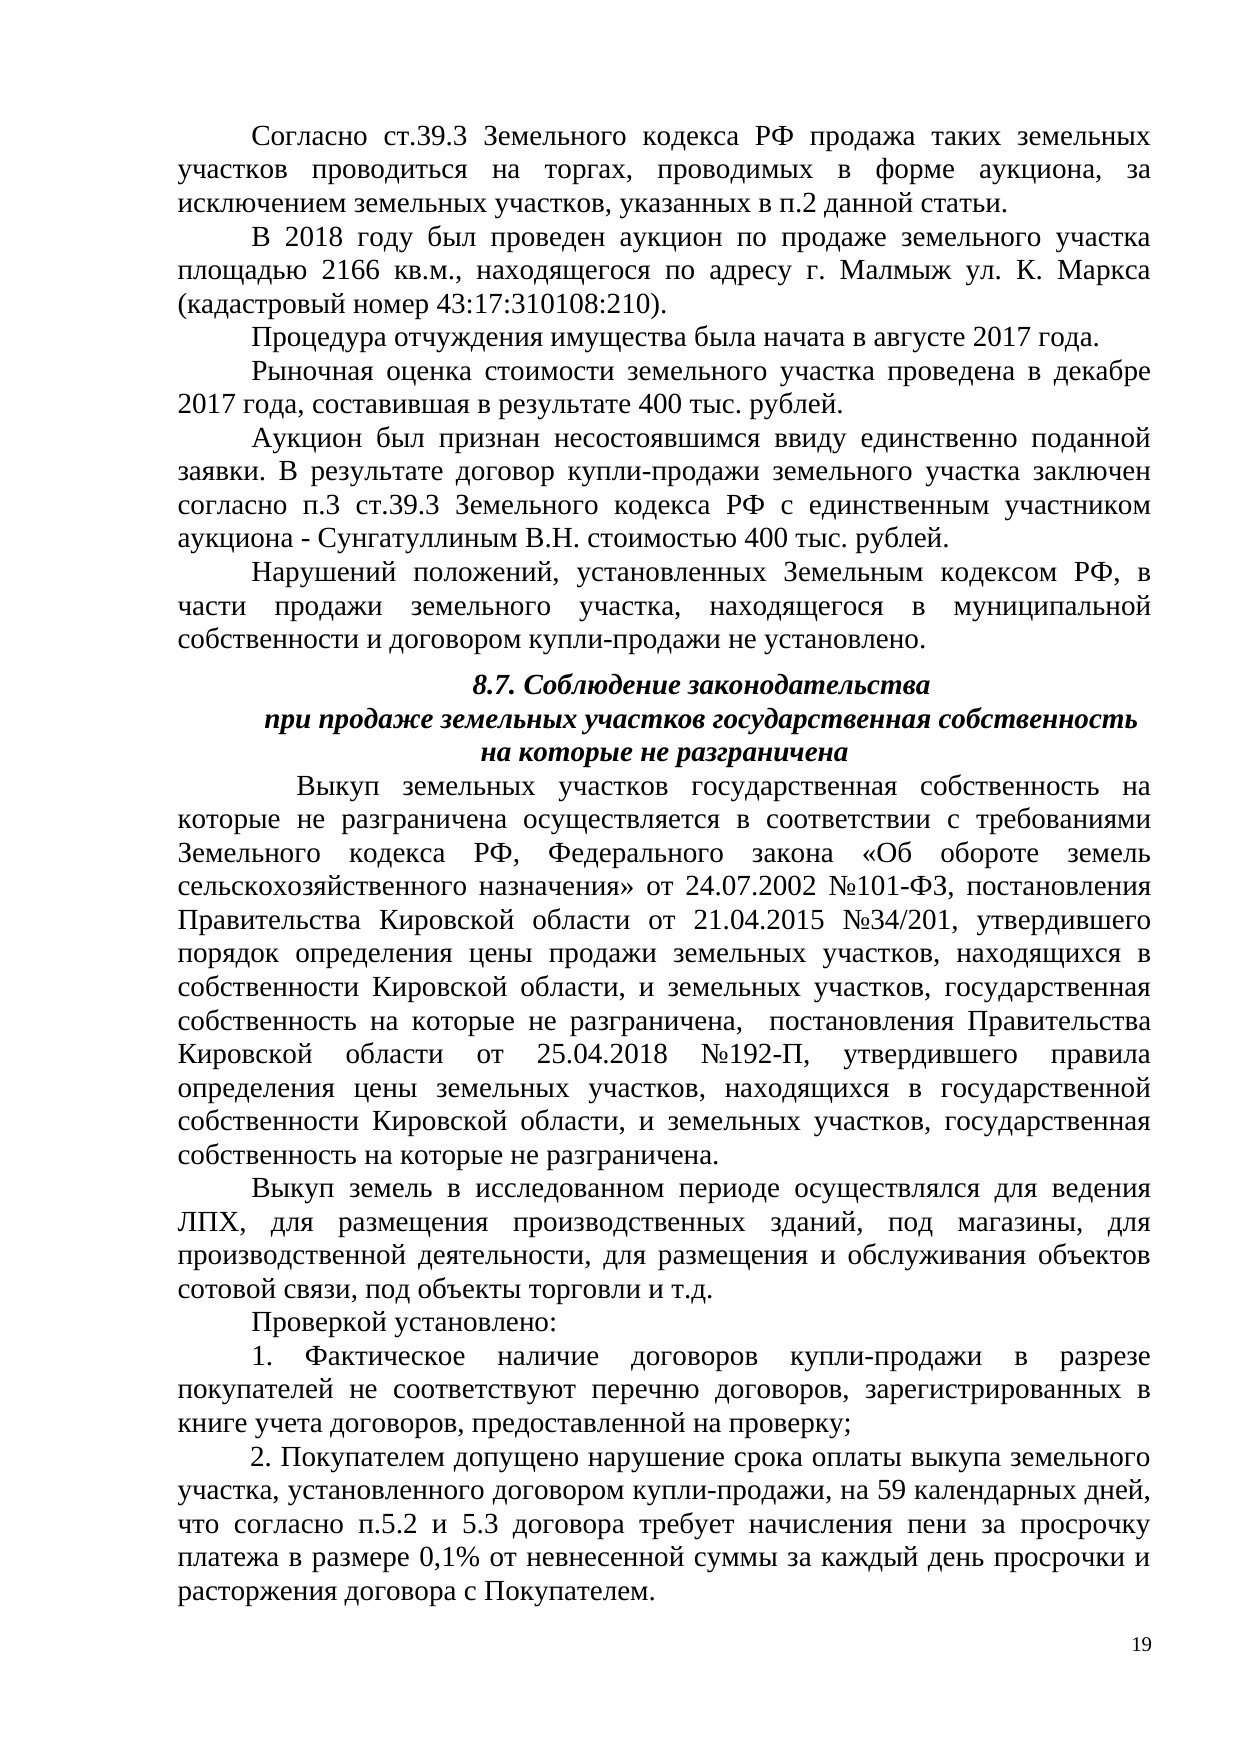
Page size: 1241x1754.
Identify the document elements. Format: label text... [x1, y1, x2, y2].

text 2. Покупателем допущено нарушение срока оплаты выкупа земельного участка, установленного договором купли-продажи, на 59 календарных дней, что согласно п.5.2 и 5.3 договора требует начисления пени за просрочку платежа в размере 0,1% от невнесенной суммы за каждый день просрочки и расторжения договора с Покупателем. [177, 1439, 1152, 1606]
text Выкуп земель в исследованном периоде осуществлялся для ведения ЛПХ, для размещения производственных зданий, под магазины, для производственной деятельности, для размещения и обслуживания объектов сотовой связи, под объекты торговли и т.д. [177, 1170, 1152, 1304]
text Согласно ст.39.3 Земельного кодекса РФ продажа таких земельных участков проводиться на торгах, проводимых в форме аукциона, за исключением земельных участков, указанных в п.2 данной статьи. [177, 118, 1152, 219]
text 8.7. Соблюдение законодательства [177, 667, 1152, 701]
text Рыночная оценка стоимости земельного участка проведена в декабре 2017 года, составившая в результате 400 тыс. рублей. [177, 353, 1152, 420]
text Аукцион был признан несостоявшимся ввиду единственно поданной заявки. В результате договор купли-продажи земельного участка заключен согласно п.3 ст.39.3 Земельного кодекса РФ с единственным участником аукциона - Сунгатуллиным В.Н. стоимостью 400 тыс. рублей. [177, 420, 1152, 554]
text Выкуп земельных участков государственная собственность на которые не разграничена осуществляется в соответствии с требованиями Земельного кодекса РФ, Федерального закона «Об обороте земель сельскохозяйственного назначения» от 24.07.2002 №101-ФЗ, постановления Правительства Кировской области от 21.04.2015 №34/201, утвердившего порядок определения цены продажи земельных участков, находящихся в собственности Кировской области, и земельных участков, государственная собственность на которые не разграничена, постановления Правительства Кировской области от 25.04.2018 №192-П, утвердившего правила определения цены земельных участков, находящихся в государственной собственности Кировской области, и земельных участков, государственная собственность на которые не разграничена. [177, 768, 1152, 1170]
text Проверкой установлено: [177, 1304, 1152, 1338]
text В 2018 году был проведен аукцион по продаже земельного участка площадью 2166 кв.м., находящегося по адресу г. Малмыж ул. К. Маркса (кадастровый номер 43:17:310108:210). [177, 219, 1152, 319]
text 1. Фактическое наличие договоров купли-продажи в разрезе покупателей не соответствуют перечню договоров, зарегистрированных в книге учета договоров, предоставленной на проверку; [177, 1338, 1152, 1439]
text Нарушений положений, установленных Земельным кодексом РФ, в части продажи земельного участка, находящегося в муниципальной собственности и договором купли-продажи не установлено. [177, 554, 1152, 655]
text Процедура отчуждения имущества была начата в августе 2017 года. [177, 319, 1152, 353]
text при продаже земельных участков государственная собственность на которые не разграничена [177, 701, 1152, 768]
